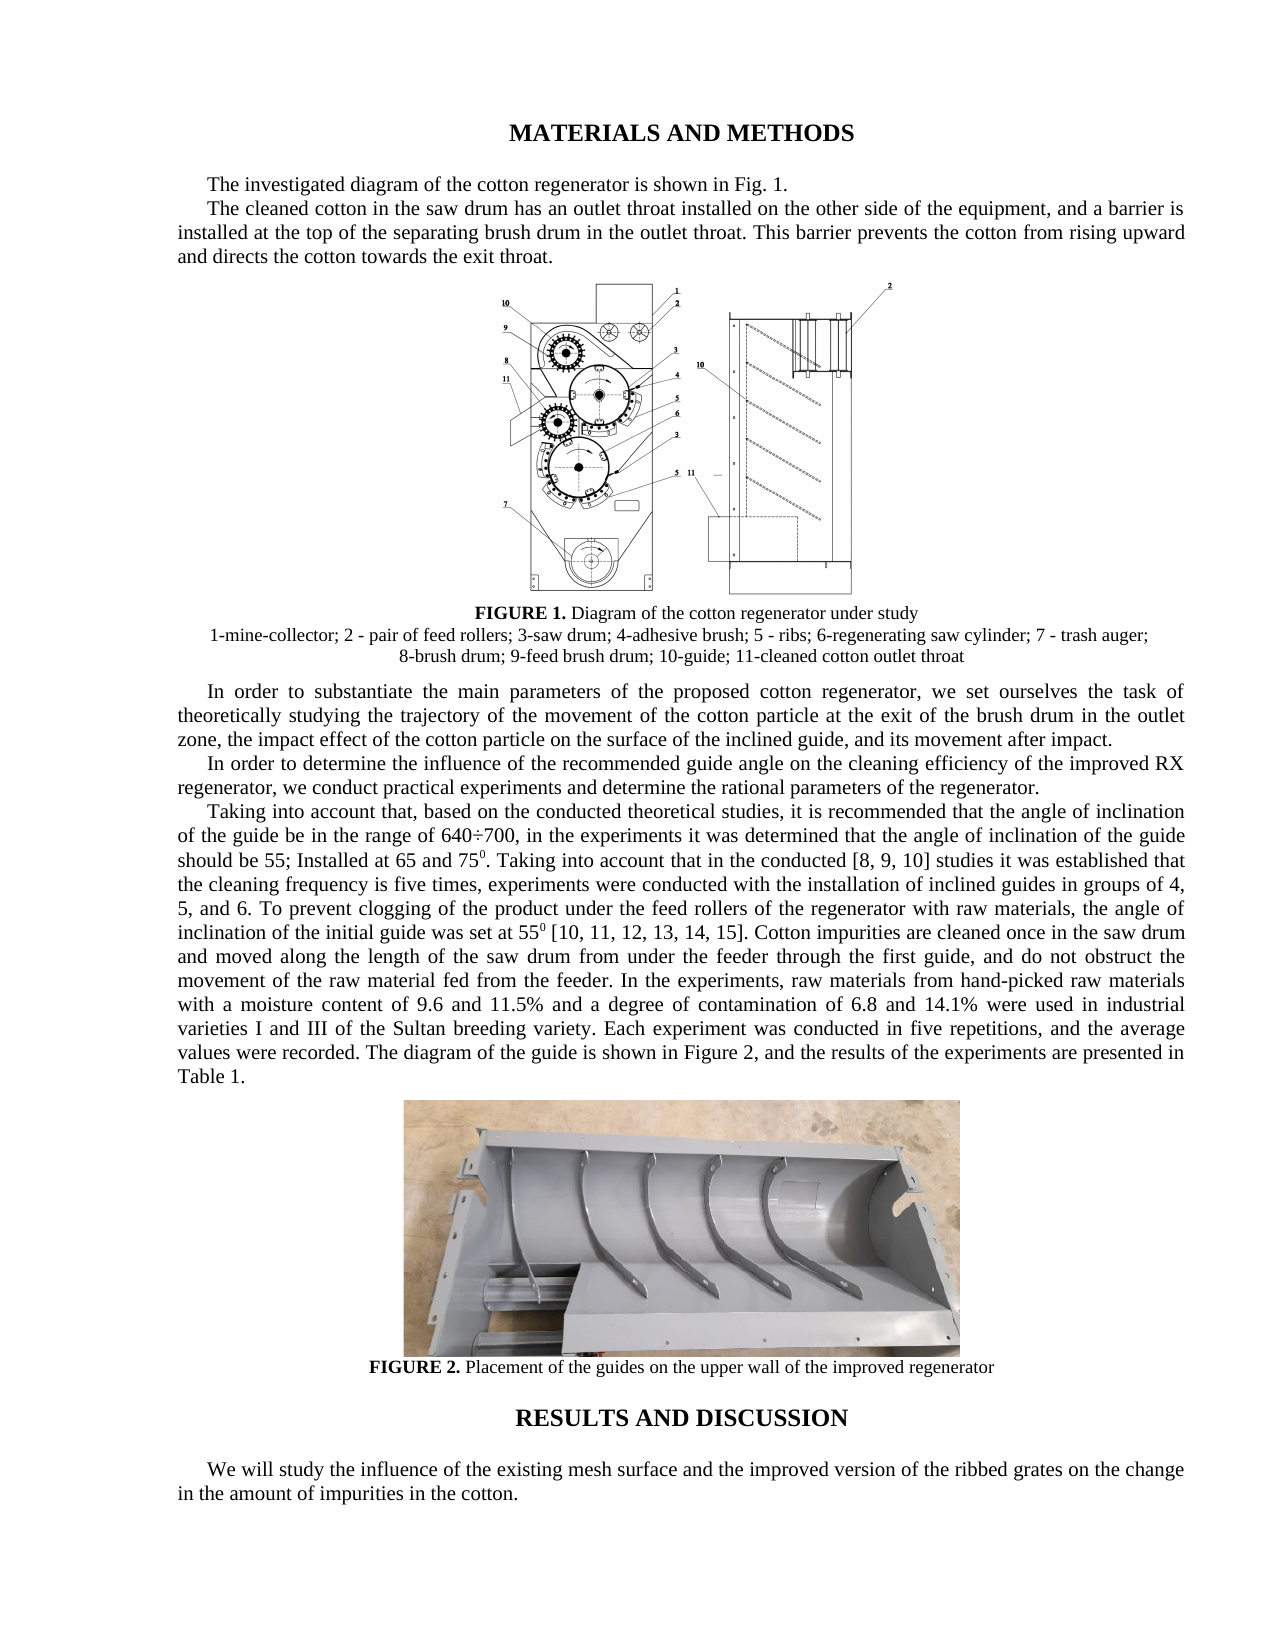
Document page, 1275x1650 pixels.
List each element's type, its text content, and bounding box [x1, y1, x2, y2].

picture [403, 1100, 960, 1357]
text In order to determine the influence of the recommended guide angle on the cleaning efficiency of the improved RX regenerator, we conduct practical experiments and determine the rational parameters of the regenerator. [177, 751, 1186, 799]
subtitle Materials and methods [177, 118, 1186, 147]
text FIGURE 2. Placement of the guides on the upper wall of the improved regenerator [177, 1356, 1186, 1378]
picture [496, 271, 898, 602]
subtitle Results and discussion [177, 1403, 1186, 1431]
text FIGURE 1. Diagram of the cotton regenerator under study 1-mine-collector; 2 - pair of feed rollers; 3-saw drum; 4-adhesive brush; 5 - ribs; 6-regenerating saw cylinder; 7 - trash auger; 8-brush drum; 9-feed brush drum; 10-guide; 11-cleaned cotton outlet throat [177, 602, 1186, 667]
text The investigated diagram of the cotton regenerator is shown in Fig. 1. [177, 172, 1186, 196]
text In order to substantiate the main parameters of the proposed cotton regenerator, we set ourselves the task of theoretically studying the trajectory of the movement of the cotton particle at the exit of the brush drum in the outlet zone, the impact effect of the cotton particle on the surface of the inclined guide, and its movement after impact. [177, 679, 1186, 751]
text Taking into account that, based on the conducted theoretical studies, it is recommended that the angle of inclination of the guide be in the range of 640÷700, in the experiments it was determined that the angle of inclination of the guide should be 55; Installed at 65 and 750. Taking into account that in the conducted [8, 9, 10] studies it was established that the cleaning frequency is five times, experiments were conducted with the installation of inclined guides in groups of 4, 5, and 6. To prevent clogging of the product under the feed rollers of the regenerator with raw materials, the angle of inclination of the initial guide was set at 550 [10, 11, 12, 13, 14, 15]. Cotton impurities are cleaned once in the saw drum and moved along the length of the saw drum from under the feeder through the first guide, and do not obstruct the movement of the raw material fed from the feeder. In the experiments, raw materials from hand-picked raw materials with a moisture content of 9.6 and 11.5% and a degree of contamination of 6.8 and 14.1% were used in industrial varieties I and III of the Sultan breeding variety. Each experiment was conducted in five repetitions, and the average values were recorded. The diagram of the guide is shown in Figure 2, and the results of the experiments are presented in Table 1. [177, 799, 1186, 1088]
text We will study the influence of the existing mesh surface and the improved version of the ribbed grates on the change in the amount of impurities in the cotton. [177, 1456, 1186, 1504]
text The cleaned cotton in the saw drum has an outlet throat installed on the other side of the equipment, and a barrier is installed at the top of the separating brush drum in the outlet throat. This barrier prevents the cotton from rising upward and directs the cotton towards the exit throat. [177, 196, 1186, 268]
